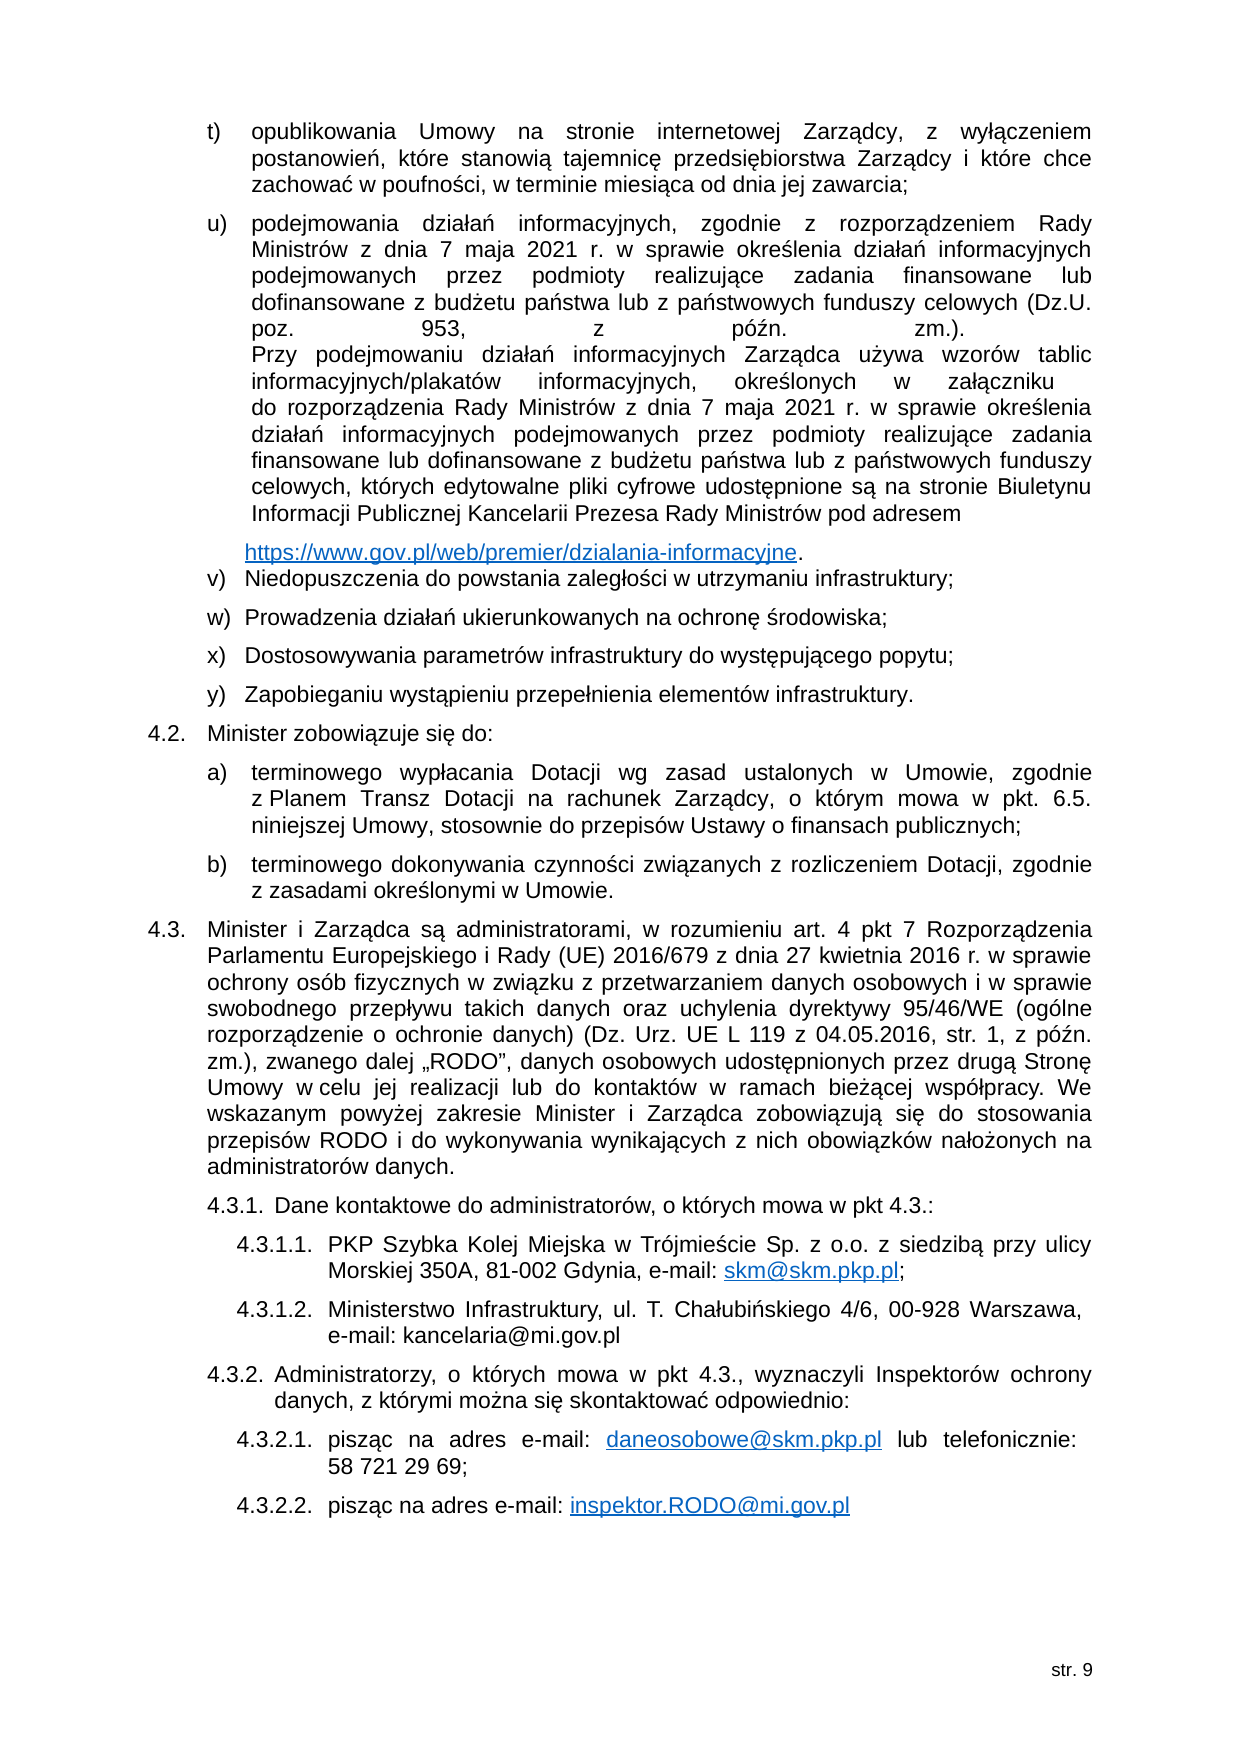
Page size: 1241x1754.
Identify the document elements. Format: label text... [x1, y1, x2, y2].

list Niedopuszczenia do powstania zaległości w utrzymaniu infrastruktury; [207, 565, 1092, 591]
list pisząc na adres e-mail: inspektor.RODO@mi.gov.pl [236, 1492, 1092, 1518]
list Dane kontaktowe do administratorów, o których mowa w pkt 4.3.: [207, 1192, 1092, 1218]
list Zapobieganiu wystąpieniu przepełnienia elementów infrastruktury. [207, 681, 1092, 708]
list Dostosowywania parametrów infrastruktury do występującego popytu; [207, 642, 1092, 669]
list https://www.gov.pl/web/premier/dzialania-informacyjne. [244, 538, 1092, 565]
list terminowego wypłacania Dotacji wg zasad ustalonych w Umowie, zgodnie z Planem Transz Dotacji na rachunek Zarządcy, o którym mowa w pkt. 6.5. niniejszej Umowy, stosownie do przepisów Ustawy o finansach publicznych; [207, 759, 1092, 838]
list Administratorzy, o których mowa w pkt 4.3., wyznaczyli Inspektorów ochrony danych, z którymi można się skontaktować odpowiednio: [207, 1361, 1092, 1414]
list Minister i Zarządca są administratorami, w rozumieniu art. 4 pkt 7 Rozporządzenia Parlamentu Europejskiego i Rady (UE) 2016/679 z dnia 27 kwietnia 2016 r. w sprawie ochrony osób fizycznych w związku z przetwarzaniem danych osobowych i w sprawie swobodnego przepływu takich danych oraz uchylenia dyrektywy 95/46/WE (ogólne rozporządzenie o ochronie danych) (Dz. Urz. UE L 119 z 04.05.2016, str. 1, z późn. zm.), zwanego dalej „RODO”, danych osobowych udostępnionych przez drugą Stronę Umowy w celu jej realizacji lub do kontaktów w ramach bieżącej współpracy. We wskazanym powyżej zakresie Minister i Zarządca zobowiązują się do stosowania przepisów RODO i do wykonywania wynikających z nich obowiązków nałożonych na administratorów danych. [148, 916, 1092, 1179]
list PKP Szybka Kolej Miejska w Trójmieście Sp. z o.o. z siedzibą przy ulicy Morskiej 350A, 81-002 Gdynia, e-mail: skm@skm.pkp.pl; [236, 1231, 1092, 1283]
list Minister zobowiązuje się do: [148, 720, 1092, 747]
list terminowego dokonywania czynności związanych z rozliczeniem Dotacji, zgodnie z zasadami określonymi w Umowie. [207, 851, 1092, 903]
list pisząc na adres e-mail: daneosobowe@skm.pkp.pl lub telefonicznie: 58 721 29 69; [236, 1426, 1092, 1479]
list Ministerstwo Infrastruktury, ul. T. Chałubińskiego 4/6, 00-928 Warszawa, e-mail: kancelaria@mi.gov.pl [236, 1296, 1092, 1349]
list Prowadzenia działań ukierunkowanych na ochronę środowiska; [207, 604, 1092, 630]
list opublikowania Umowy na stronie internetowej Zarządcy, z wyłączeniem postanowień, które stanowią tajemnicę przedsiębiorstwa Zarządcy i które chce zachować w poufności, w terminie miesiąca od dnia jej zawarcia; [207, 118, 1092, 197]
list podejmowania działań informacyjnych, zgodnie z rozporządzeniem Rady Ministrów z dnia 7 maja 2021 r. w sprawie określenia działań informacyjnych podejmowanych przez podmioty realizujące zadania finansowane lub dofinansowane z budżetu państwa lub z państwowych funduszy celowych (Dz.U. poz. 953, z późn. zm.). Przy podejmowaniu działań informacyjnych Zarządca używa wzorów tablic informacyjnych/plakatów informacyjnych, określonych w załączniku do rozporządzenia Rady Ministrów z dnia 7 maja 2021 r. w sprawie określenia działań informacyjnych podejmowanych przez podmioty realizujące zadania finansowane lub dofinansowane z budżetu państwa lub z państwowych funduszy celowych, których edytowalne pliki cyfrowe udostępnione są na stronie Biuletynu Informacji Publicznej Kancelarii Prezesa Rady Ministrów pod adresem [207, 210, 1092, 526]
